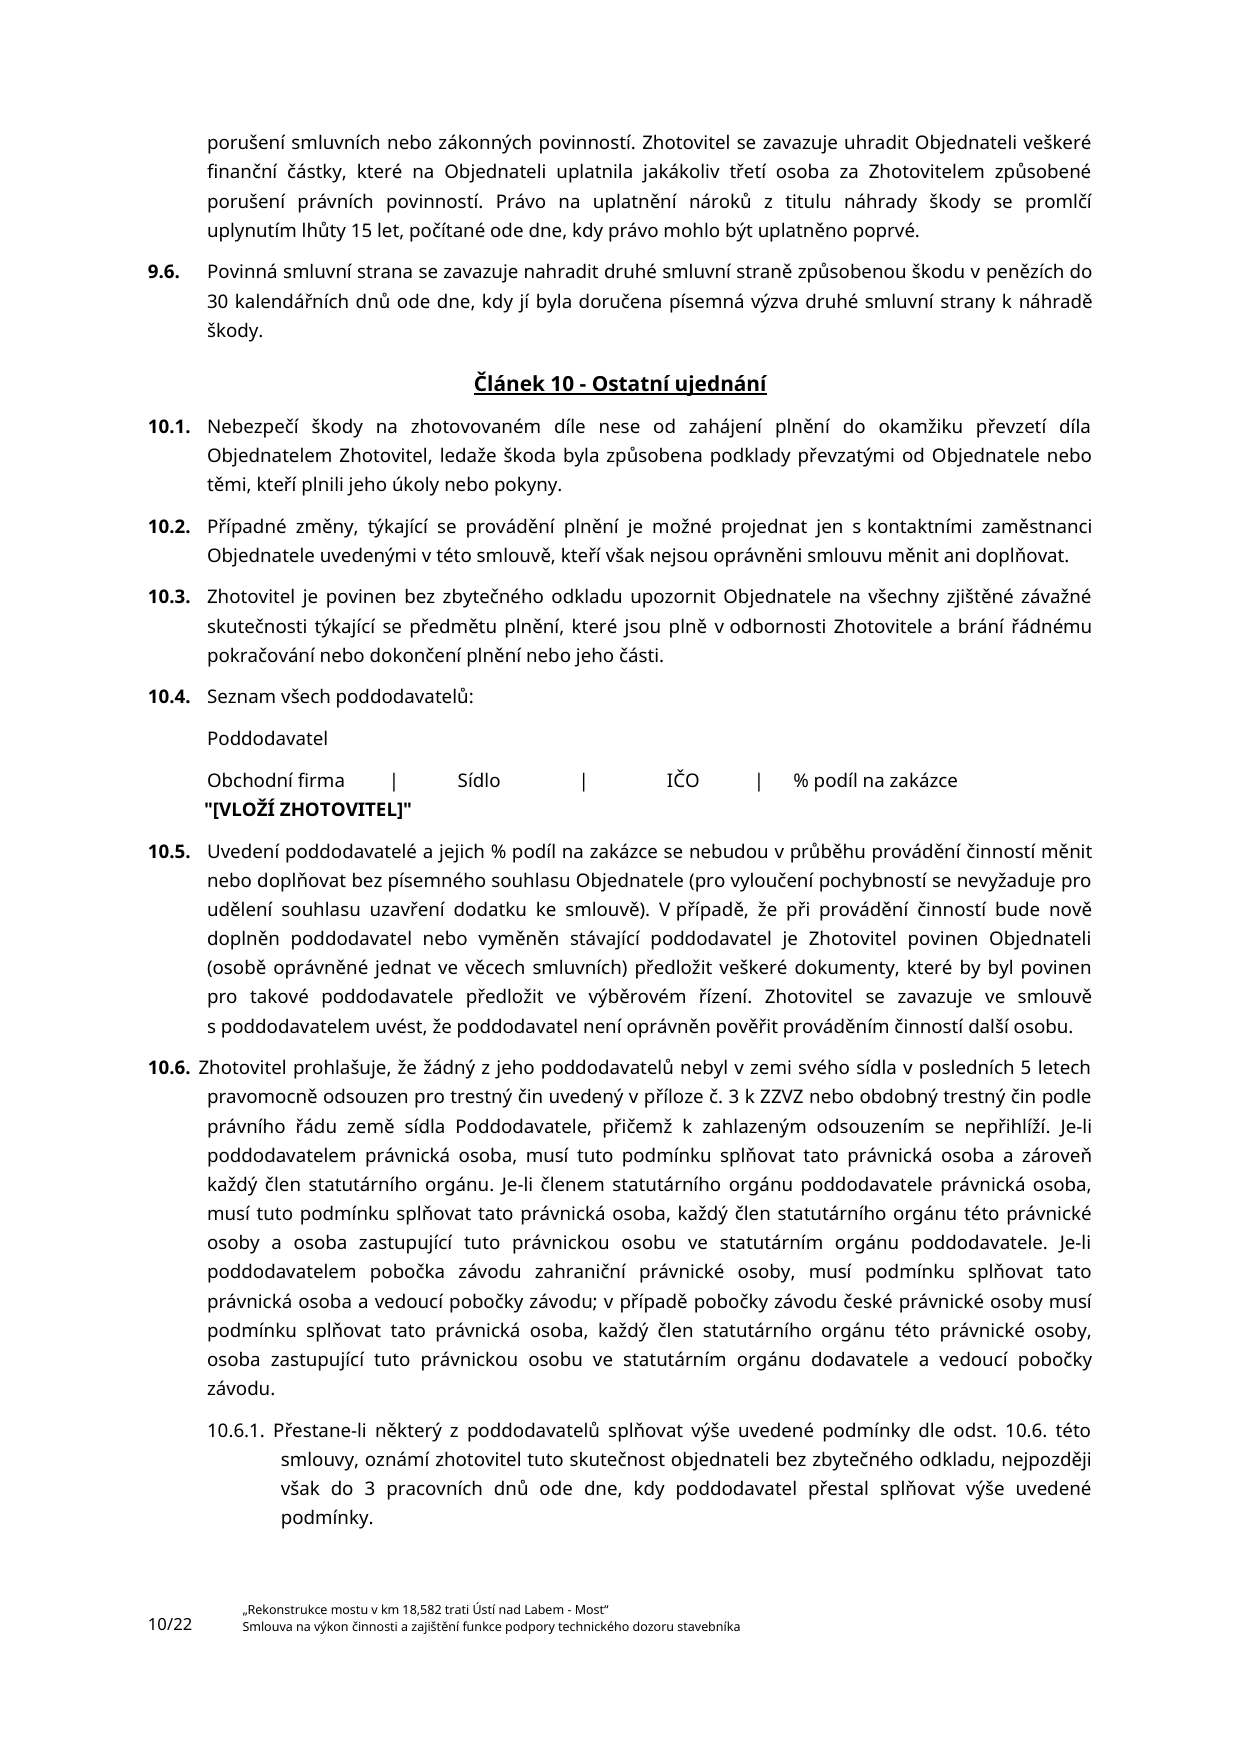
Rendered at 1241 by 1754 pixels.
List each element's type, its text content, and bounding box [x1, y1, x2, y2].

text 10.3. Zhotovitel je povinen bez zbytečného odkladu upozornit Objednatele na všechny zjištěné závažné skutečnosti týkající se předmětu plnění, které jsou plně v odbornosti Zhotovitele a brání řádnému pokračování nebo dokončení plnění nebo jeho části. [148, 581, 1092, 668]
text 9.6. Povinná smluvní strana se zavazuje nahradit druhé smluvní straně způsobenou škodu v penězích do 30 kalendářních dnů ode dne, kdy jí byla doručena písemná výzva druhé smluvní strany k náhradě škody. [148, 256, 1092, 343]
text 10.6.1. Přestane-li některý z poddodavatelů splňovat výše uvedené podmínky dle odst. 10.6. této smlouvy, oznámí zhotovitel tuto skutečnost objednateli bez zbytečného odkladu, nejpozději však do 3 pracovních dnů ode dne, kdy poddodavatel přestal splňovat výše uvedené podmínky. [207, 1414, 1092, 1531]
text "[VLOŽÍ ZHOTOVITEL]" [148, 793, 1092, 822]
text 10.1. Nebezpečí škody na zhotovovaném díle nese od zahájení plnění do okamžiku převzetí díla Objednatelem Zhotovitel, ledaže škoda byla způsobena podklady převzatými od Objednatele nebo těmi, kteří plnili jeho úkoly nebo pokyny. [148, 410, 1092, 497]
text Poddodavatel [204, 722, 1092, 751]
text 10.4. Seznam všech poddodavatelů: [148, 681, 1092, 710]
subtitle Článek 10 - Ostatní ujednání [148, 368, 1092, 397]
text 10.6. Zhotovitel prohlašuje, že žádný z jeho poddodavatelů nebyl v zemi svého sídla v posledních 5 letech pravomocně odsouzen pro trestný čin uvedený v příloze č. 3 k ZZVZ nebo obdobný trestný čin podle právního řádu země sídla Poddodavatele, přičemž k zahlazeným odsouzením se nepřihlíží. Je-li poddodavatelem právnická osoba, musí tuto podmínku splňovat tato právnická osoba a zároveň každý člen statutárního orgánu. Je-li členem statutárního orgánu poddodavatele právnická osoba, musí tuto podmínku splňovat tato právnická osoba, každý člen statutárního orgánu této právnické osoby a osoba zastupující tuto právnickou osobu ve statutárním orgánu poddodavatele. Je-li poddodavatelem pobočka závodu zahraniční právnické osoby, musí podmínku splňovat tato právnická osoba a vedoucí pobočky závodu; v případě pobočky závodu české právnické osoby musí podmínku splňovat tato právnická osoba, každý člen statutárního orgánu této právnické osoby, osoba zastupující tuto právnickou osobu ve statutárním orgánu dodavatele a vedoucí pobočky závodu. [148, 1051, 1092, 1401]
text Obchodní firma | Sídlo | IČO | % podíl na zakázce [151, 764, 1092, 793]
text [148, 126, 1092, 243]
text 10.5. Uvedení poddodavatelé a jejich % podíl na zakázce se nebudou v průběhu provádění činností měnit nebo doplňovat bez písemného souhlasu Objednatele (pro vyloučení pochybností se nevyžaduje pro udělení souhlasu uzavření dodatku ke smlouvě). V případě, že při provádění činností bude nově doplněn poddodavatel nebo vyměněn stávající poddodavatel je Zhotovitel povinen Objednateli (osobě oprávněné jednat ve věcech smluvních) předložit veškeré dokumenty, které by byl povinen pro takové poddodavatele předložit ve výběrovém řízení. Zhotovitel se zavazuje ve smlouvě s poddodavatelem uvést, že poddodavatel není oprávněn pověřit prováděním činností další osobu. [148, 835, 1092, 1039]
text 10.2. Případné změny, týkající se provádění plnění je možné projednat jen s kontaktními zaměstnanci Objednatele uvedenými v této smlouvě, kteří však nejsou oprávněni smlouvu měnit ani doplňovat. [148, 510, 1092, 568]
